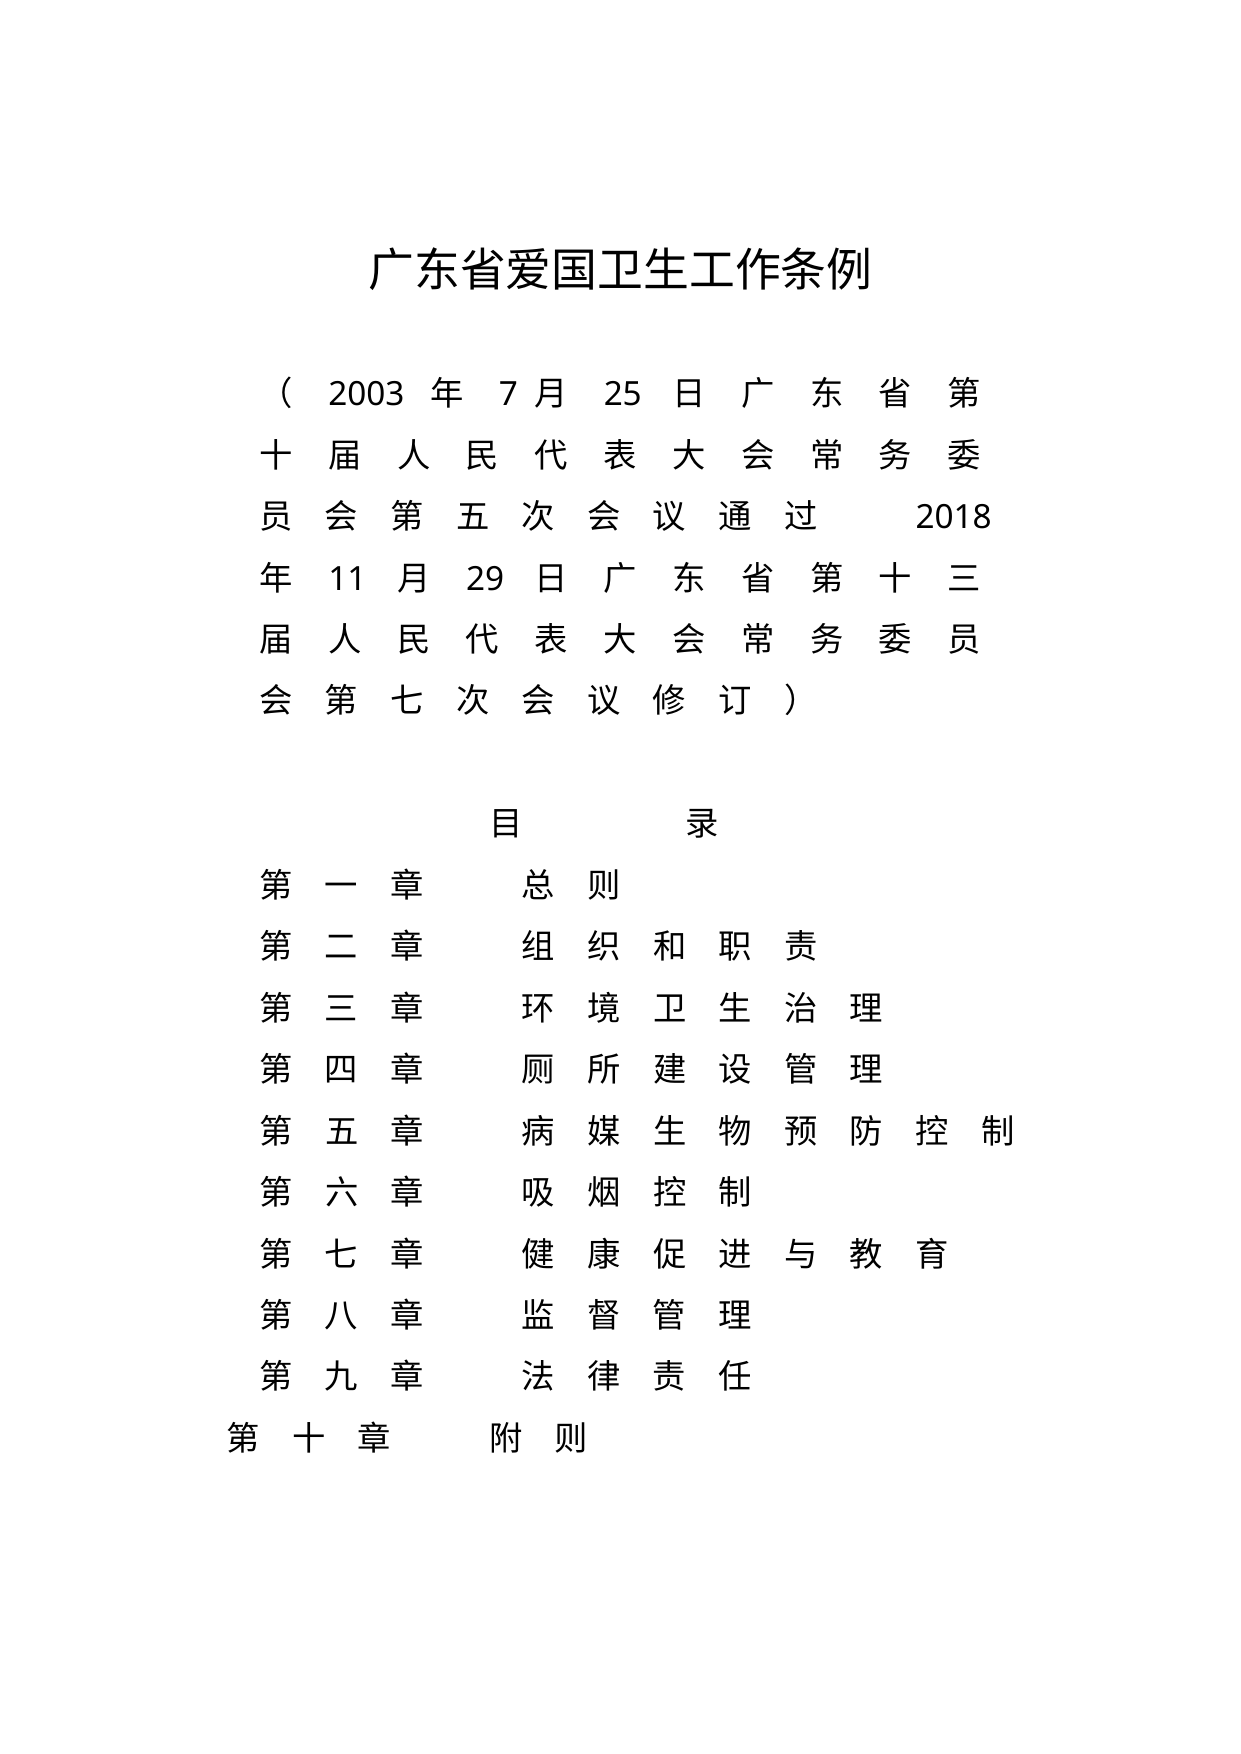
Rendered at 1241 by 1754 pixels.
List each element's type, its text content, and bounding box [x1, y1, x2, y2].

title 广东省爱国卫生工作条例 [161, 237, 1079, 299]
text 第六章 吸烟控制 [161, 1159, 1079, 1221]
text 第二章 组织和职责 [161, 913, 1079, 975]
text （2003年7月25日广东省第十届人民代表大会常务委员会第五次会议通过 2018年11月29日广东省第十三届人民代表大会常务委员会第七次会议修订） [227, 360, 1014, 729]
text 第四章 厕所建设管理 [161, 1036, 1079, 1098]
text 第一章 总则 [161, 852, 1079, 913]
text 第八章 监督管理 [161, 1282, 1079, 1344]
text 目 录 [161, 791, 1079, 852]
text 第九章 法律责任 [161, 1344, 1079, 1405]
text 第十章 附则 [161, 1405, 1079, 1467]
text 第七章 健康促进与教育 [161, 1221, 1079, 1282]
text 第三章 环境卫生治理 [161, 975, 1079, 1036]
text 第五章 病媒生物预防控制 [161, 1098, 1079, 1159]
